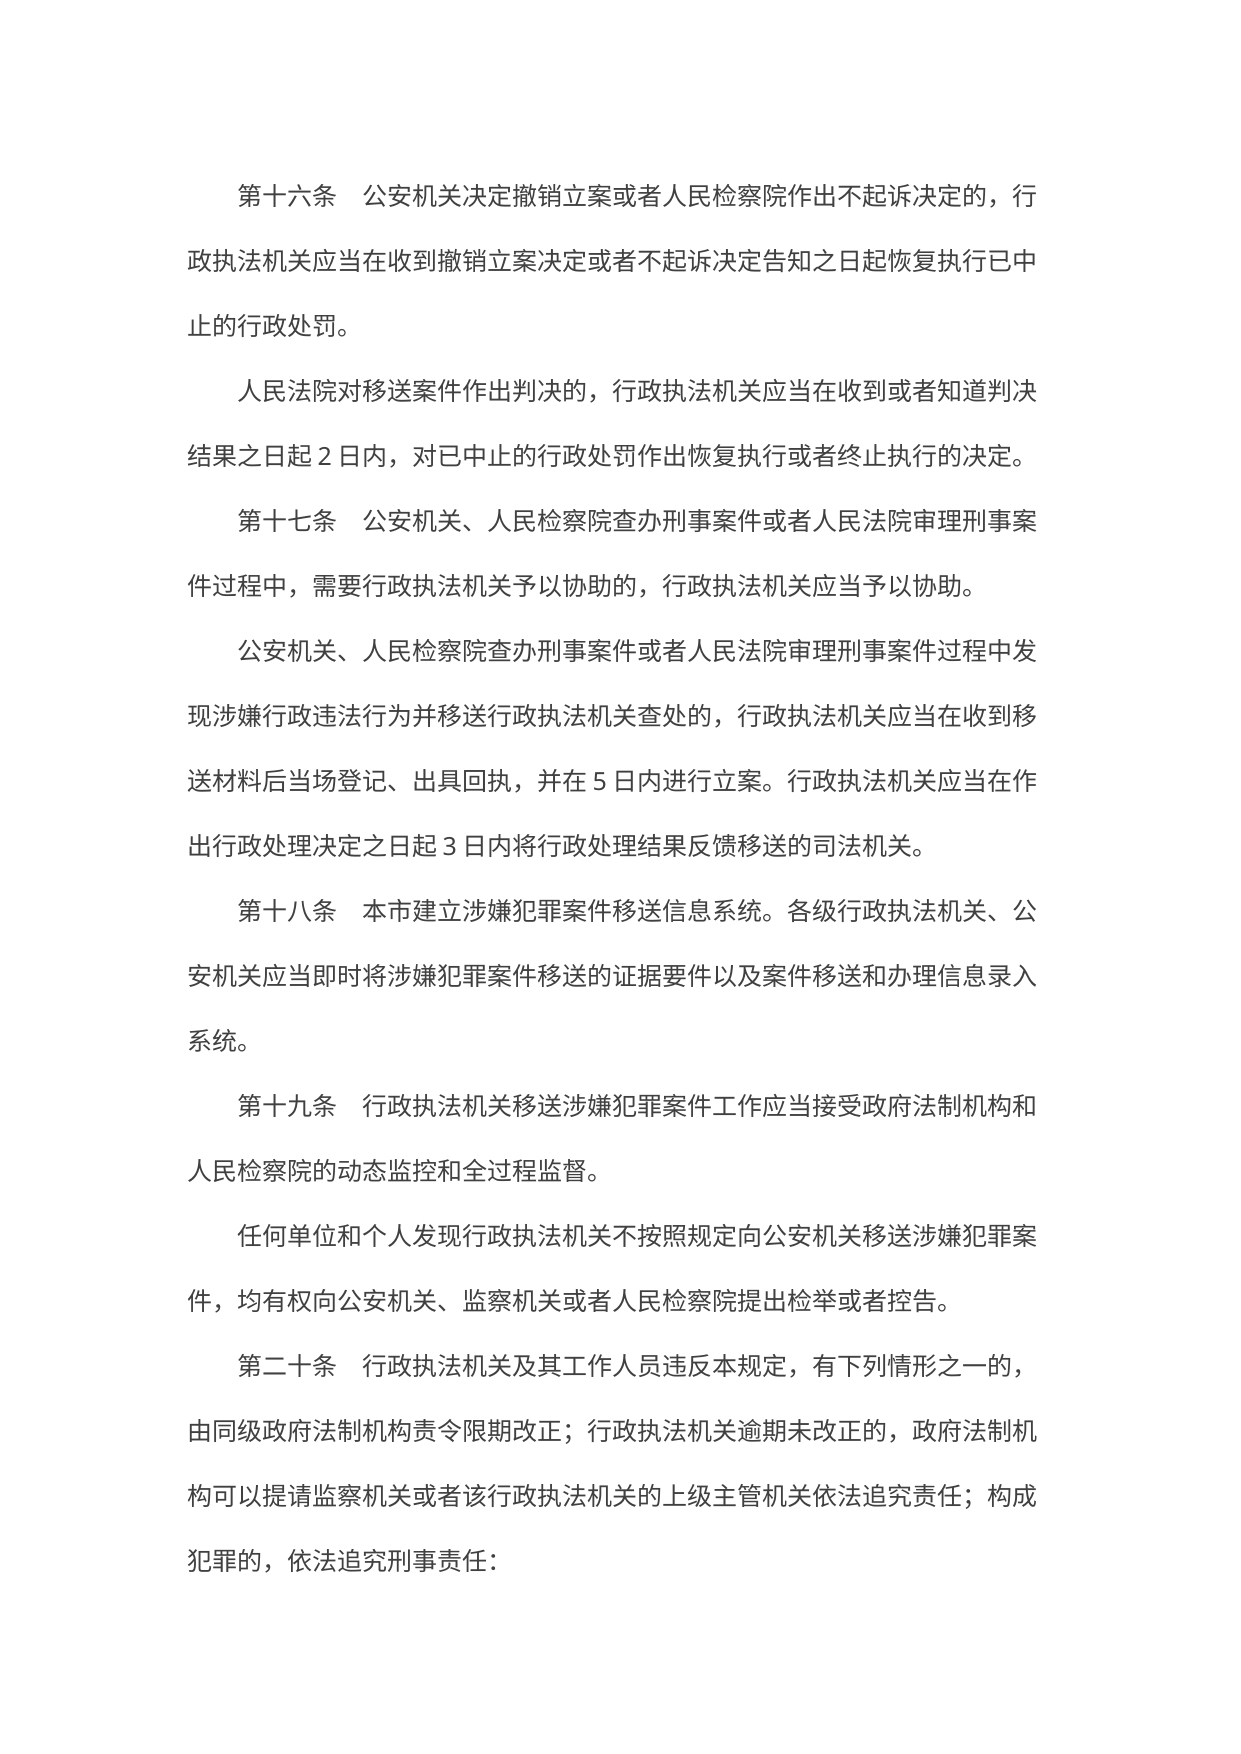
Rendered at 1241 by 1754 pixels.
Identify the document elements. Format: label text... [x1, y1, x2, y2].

text 第十九条 行政执法机关移送涉嫌犯罪案件工作应当接受政府法制机构和人民检察院的动态监控和全过程监督。 [187, 1072, 1053, 1202]
text 第十七条 公安机关、人民检察院查办刑事案件或者人民法院审理刑事案件过程中，需要行政执法机关予以协助的，行政执法机关应当予以协助。 [187, 487, 1053, 617]
text 人民法院对移送案件作出判决的，行政执法机关应当在收到或者知道判决结果之日起2日内，对已中止的行政处罚作出恢复执行或者终止执行的决定。 [187, 357, 1053, 487]
text 第十六条 公安机关决定撤销立案或者人民检察院作出不起诉决定的，行政执法机关应当在收到撤销立案决定或者不起诉决定告知之日起恢复执行已中止的行政处罚。 [187, 162, 1053, 357]
text 第二十条 行政执法机关及其工作人员违反本规定，有下列情形之一的，由同级政府法制机构责令限期改正；行政执法机关逾期未改正的，政府法制机构可以提请监察机关或者该行政执法机关的上级主管机关依法追究责任；构成犯罪的，依法追究刑事责任： [187, 1332, 1053, 1592]
text 任何单位和个人发现行政执法机关不按照规定向公安机关移送涉嫌犯罪案件，均有权向公安机关、监察机关或者人民检察院提出检举或者控告。 [187, 1202, 1053, 1332]
text 第十八条 本市建立涉嫌犯罪案件移送信息系统。各级行政执法机关、公安机关应当即时将涉嫌犯罪案件移送的证据要件以及案件移送和办理信息录入系统。 [187, 877, 1053, 1072]
text 公安机关、人民检察院查办刑事案件或者人民法院审理刑事案件过程中发现涉嫌行政违法行为并移送行政执法机关查处的，行政执法机关应当在收到移送材料后当场登记、出具回执，并在5日内进行立案。行政执法机关应当在作出行政处理决定之日起3日内将行政处理结果反馈移送的司法机关。 [187, 617, 1053, 877]
